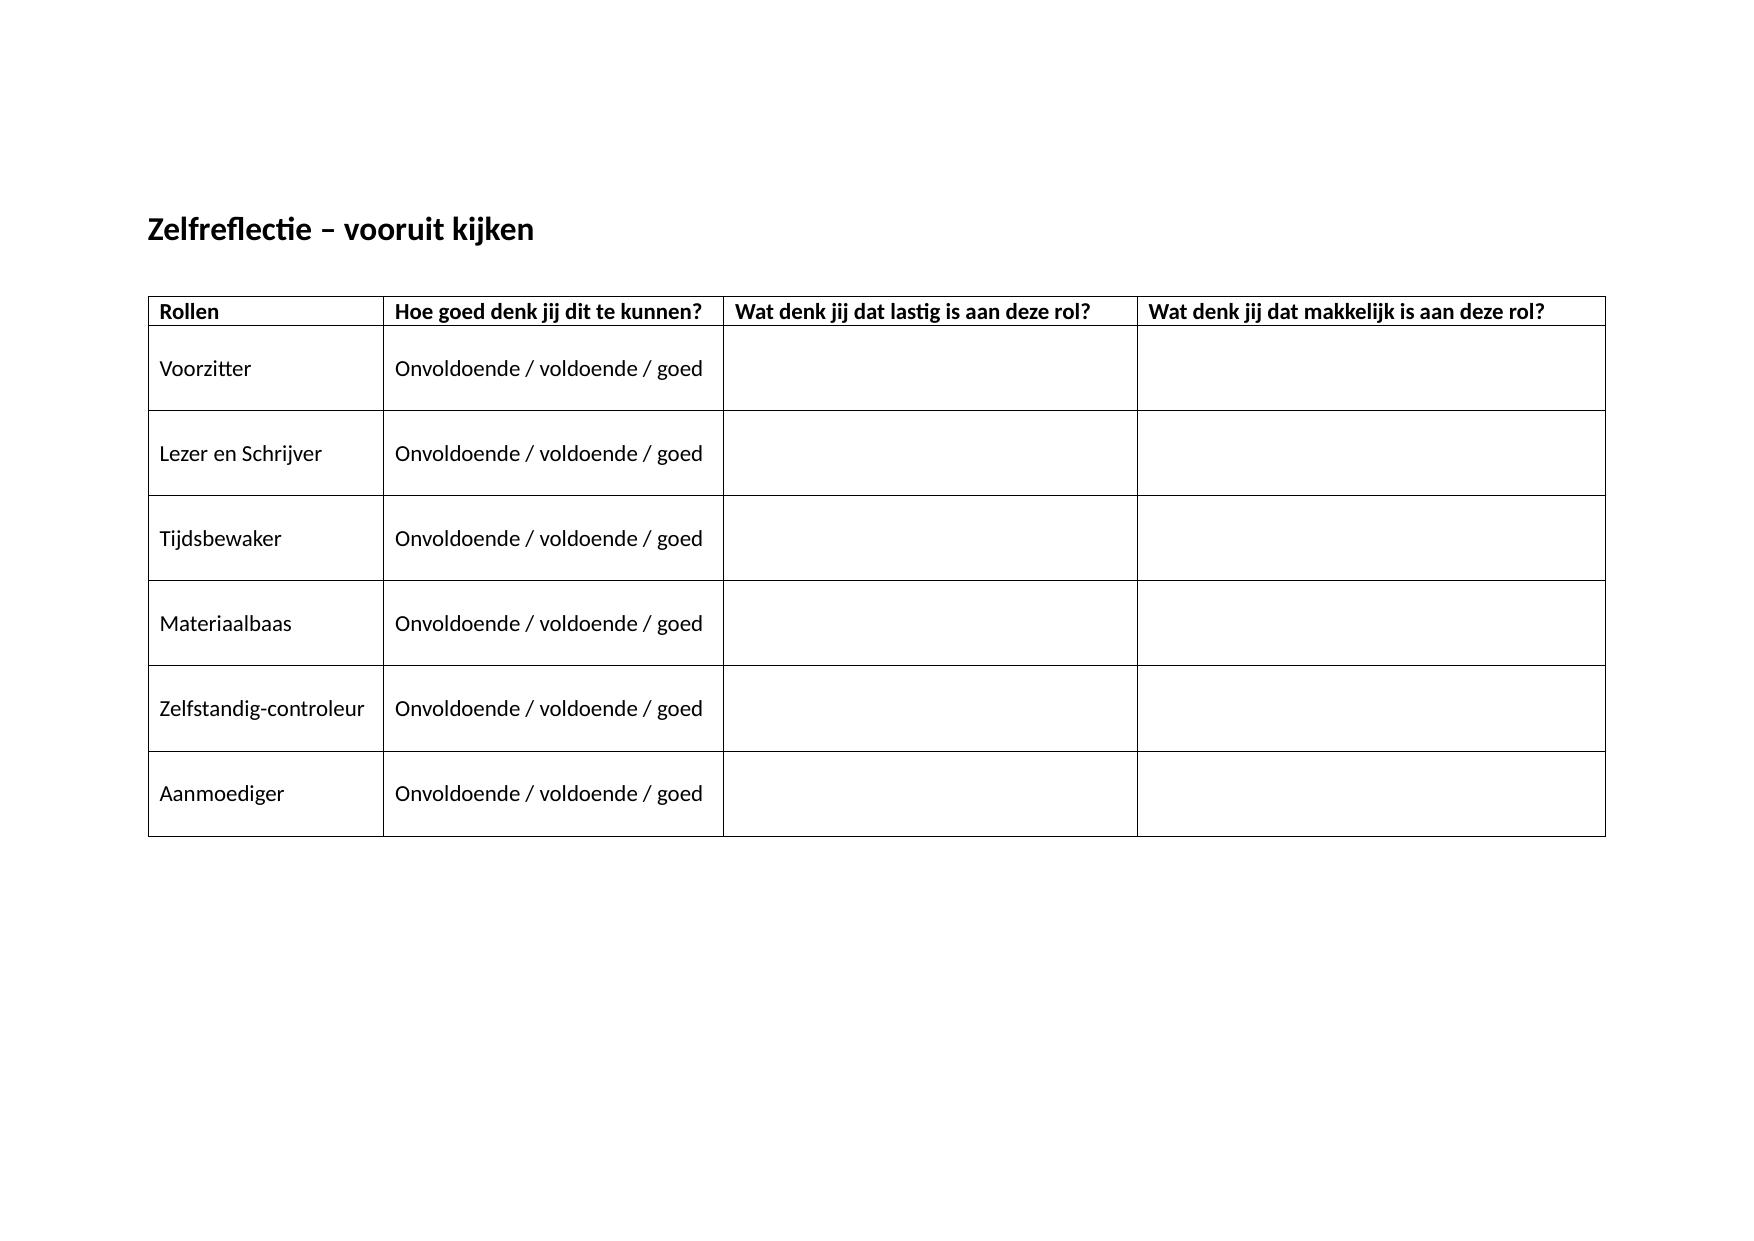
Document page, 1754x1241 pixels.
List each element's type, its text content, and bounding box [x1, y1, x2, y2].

table_cell Onvoldoende / voldoende / goed [384, 411, 723, 495]
table_cell Onvoldoende / voldoende / goed [384, 581, 723, 665]
table_cell Lezer en Schrijver [149, 411, 383, 495]
table_cell [1138, 666, 1605, 751]
table_cell [724, 581, 1137, 665]
table_cell Voorzitter [149, 326, 383, 410]
table_cell Materiaalbaas [149, 581, 383, 665]
table_cell Onvoldoende / voldoende / goed [384, 326, 723, 410]
table_header Wat denk jij dat lastig is aan deze rol? [724, 297, 1137, 325]
table_cell Aanmoediger [149, 752, 383, 836]
table_cell [724, 496, 1137, 580]
table_cell [1138, 496, 1605, 580]
table_cell [1138, 581, 1605, 665]
table_cell [1138, 326, 1605, 410]
table_cell [724, 326, 1137, 410]
table_cell Onvoldoende / voldoende / goed [384, 666, 723, 751]
table_cell [1138, 752, 1605, 836]
table_cell [724, 752, 1137, 836]
table_cell Zelfstandig-controleur [149, 666, 383, 751]
table_cell Onvoldoende / voldoende / goed [384, 752, 723, 836]
table_header Hoe goed denk jij dit te kunnen? [384, 297, 723, 325]
table_cell [724, 411, 1137, 495]
table_cell Onvoldoende / voldoende / goed [384, 496, 723, 580]
table_header Rollen [149, 297, 383, 325]
table_cell Tijdsbewaker [149, 496, 383, 580]
table_cell [1138, 411, 1605, 495]
table_cell [724, 666, 1137, 751]
text Zelfreflectie – vooruit kijken [148, 208, 1606, 249]
table_header Wat denk jij dat makkelijk is aan deze rol? [1138, 297, 1605, 325]
